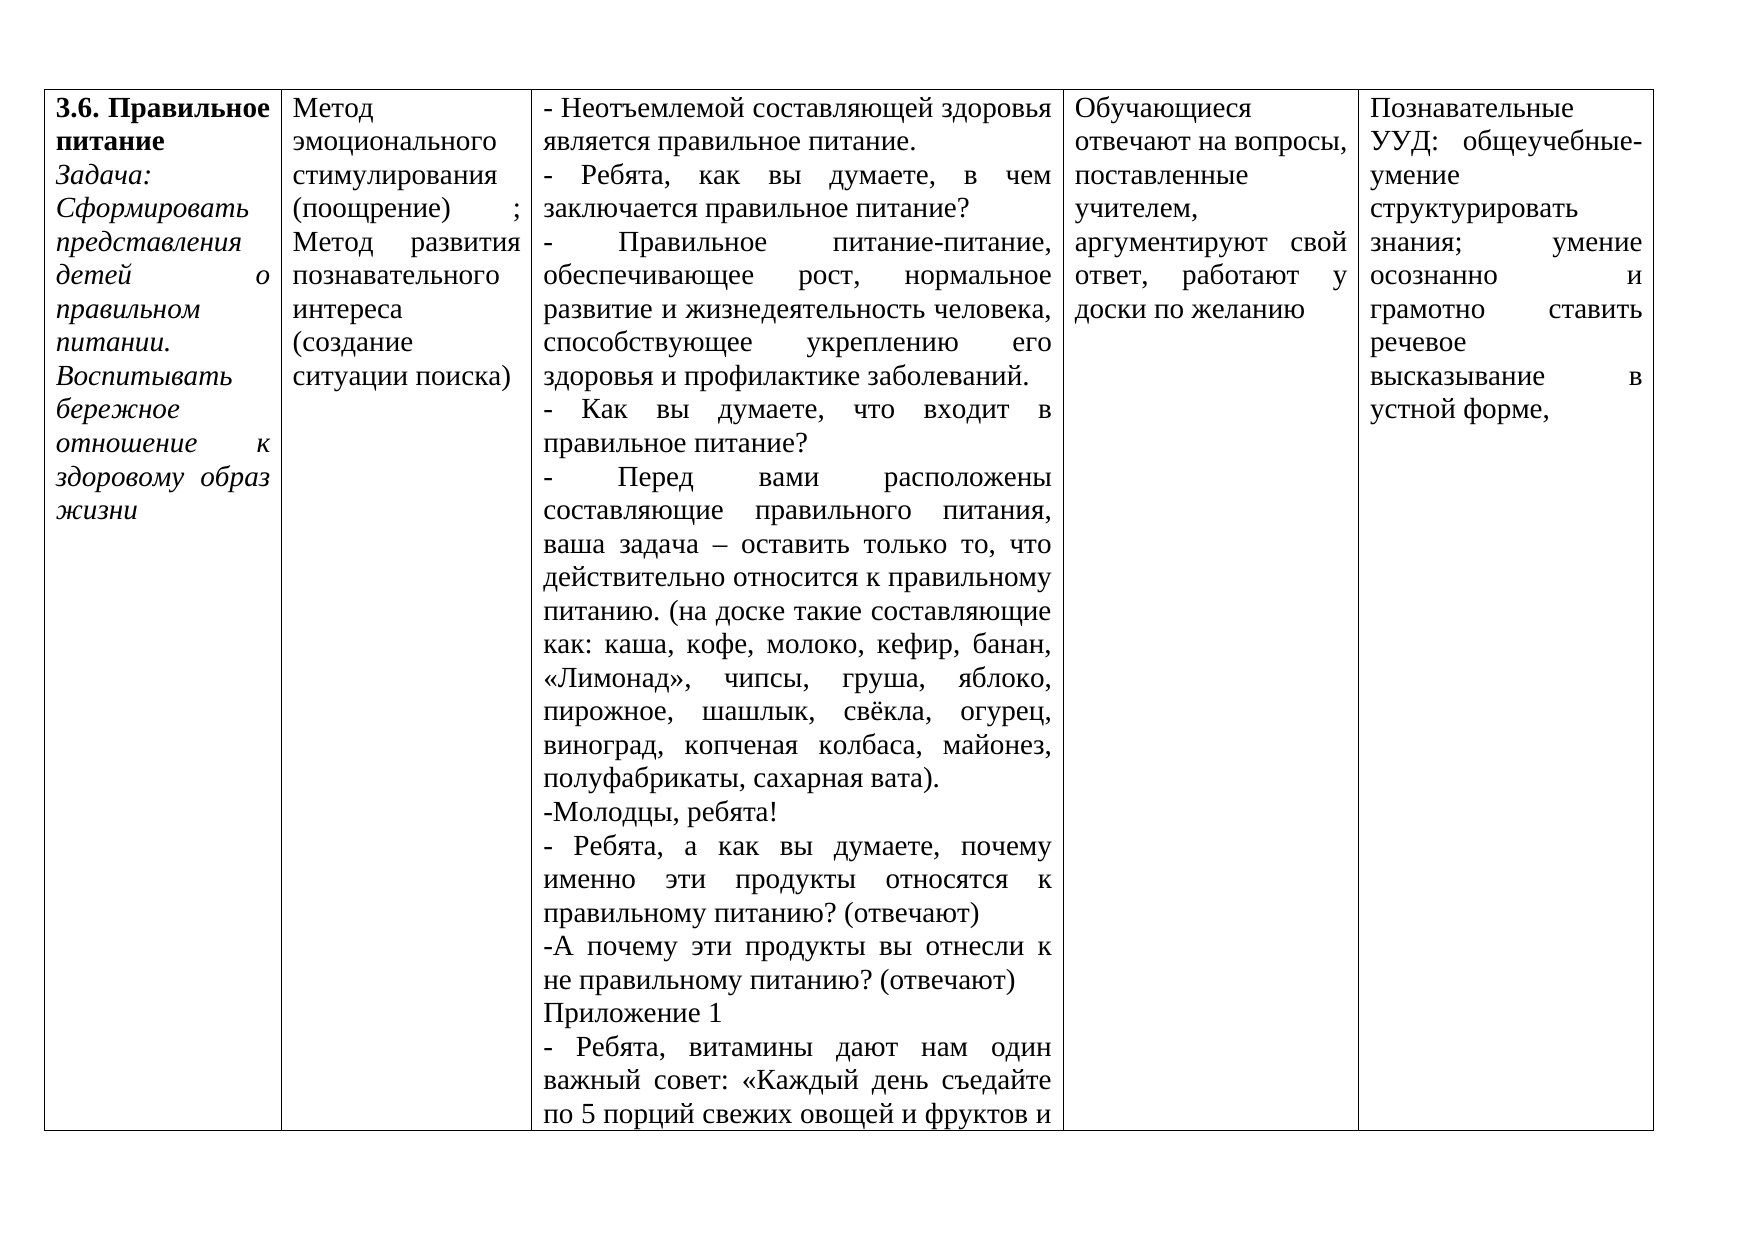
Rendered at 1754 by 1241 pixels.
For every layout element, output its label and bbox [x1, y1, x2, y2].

table_cell [532, 90, 1063, 1129]
table_cell [1359, 90, 1653, 1129]
table_cell [45, 90, 281, 1129]
table_cell [1064, 90, 1358, 1129]
table_cell [282, 90, 531, 1129]
